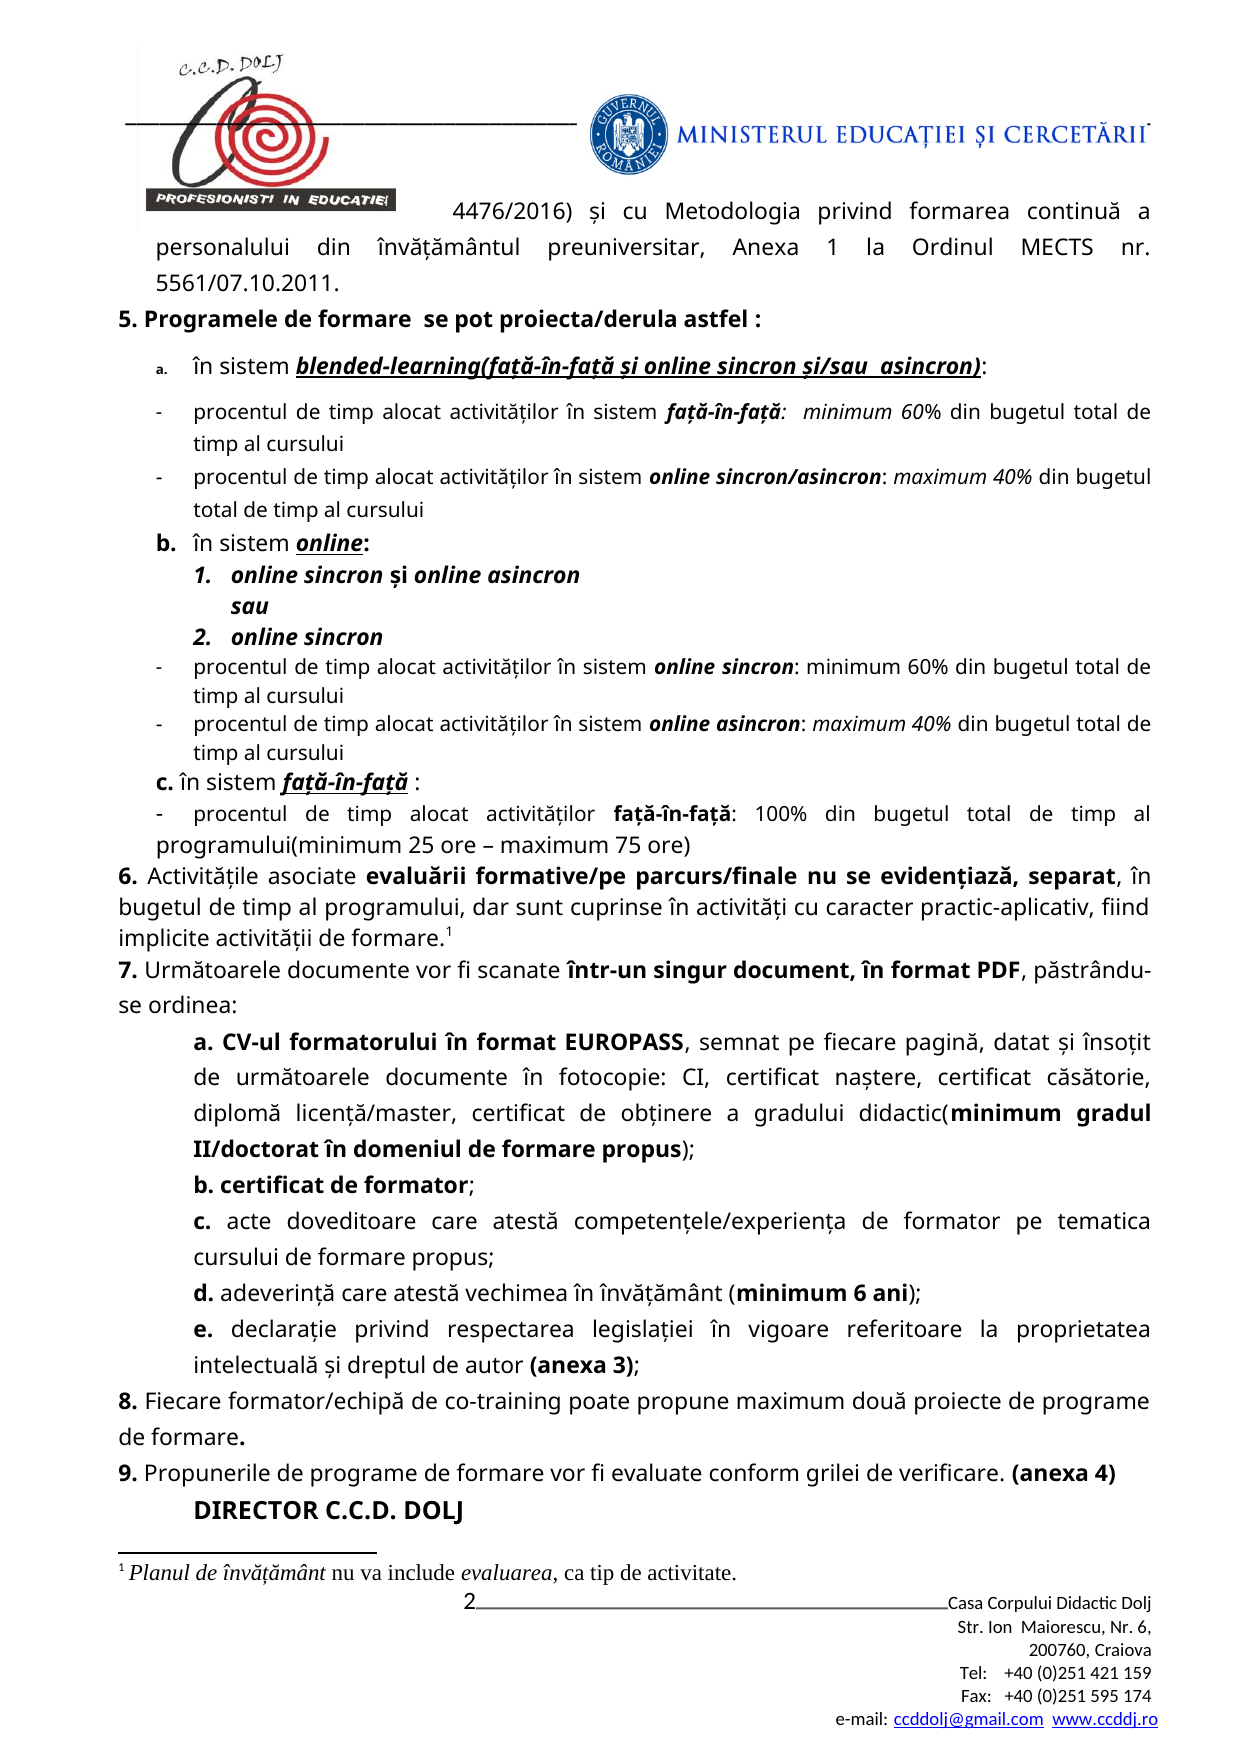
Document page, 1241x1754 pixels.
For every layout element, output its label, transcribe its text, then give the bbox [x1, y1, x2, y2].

text DIRECTOR C.C.D. DOLJ [118, 1493, 1152, 1527]
list procentul de timp alocat activităților în sistem online sincron: minimum 60% din bugetul total de timp al cursului [156, 652, 1152, 709]
list procentul de timp alocat activităților în sistem online sincron/asincron: maximum 40% din bugetul total de timp al cursului [156, 462, 1152, 523]
text 7. Următoarele documente vor fi scanate într-un singur document, în format PDF, păstrându-se ordinea: [118, 953, 1152, 1021]
text 6. Activitățile asociate evaluării formative/pe parcurs/finale nu se evidențiază, separat, în bugetul de timp al programului, dar sunt cuprinse în activități cu caracter practic-aplicativ, fiind implicite activității de formare. [118, 860, 1152, 953]
list în sistem online: [156, 527, 1152, 558]
text 8. Fiecare formator/echipă de co-training poate propune maximum două proiecte de programe de formare. [118, 1385, 1152, 1452]
text d. adeverință care atestă vechimea în învățământ (minimum 6 ani); [193, 1277, 1152, 1308]
text - procentul de timp alocat activităților față-în-față: 100% din bugetul total de timp al programului(minimum 25 ore – maximum 75 ore) [156, 797, 1152, 860]
text a. CV-ul formatorului în format EUROPASS, semnat pe fiecare pagină, datat și însoțit de următoarele documente în fotocopie: CI, certificat naștere, certificat căsătorie, diplomă licență/master, certificat de obținere a gradului didactic(minimum gradul II/doctorat în domeniul de formare propus); [193, 1025, 1152, 1164]
text b. certificat de formator; [193, 1169, 1152, 1200]
text c. acte doveditoare care atestă competențele/experiența de formator pe tematica cursului de formare propus; [193, 1205, 1152, 1272]
list online sincron și online asincron [193, 558, 1152, 590]
list sau [231, 590, 1152, 621]
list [118, 128, 1152, 298]
picture [575, 81, 1148, 182]
text e. declarație privind respectarea legislației în vigoare referitoare la proprietatea intelectuală și dreptul de autor (anexa 3); [193, 1313, 1152, 1380]
list online sincron [193, 621, 1152, 652]
list procentul de timp alocat activităților în sistem online asincron: maximum 40% din bugetul total de timp al cursului [156, 709, 1152, 766]
text 5. Programele de formare se pot proiecta/derula astfel : [118, 303, 1152, 334]
list în sistem blended-learning(față-în-față și online sincron și/sau asincron): [156, 350, 1152, 381]
text 9. Propunerile de programe de formare vor fi evaluate conform grilei de verificare. (anexa 4) [118, 1457, 1152, 1488]
picture [137, 46, 397, 128]
text c. în sistem față-în-față : [156, 766, 1152, 797]
list procentul de timp alocat activităților în sistem față-în-față: minimum 60% din bugetul total de timp al cursului [156, 397, 1152, 458]
